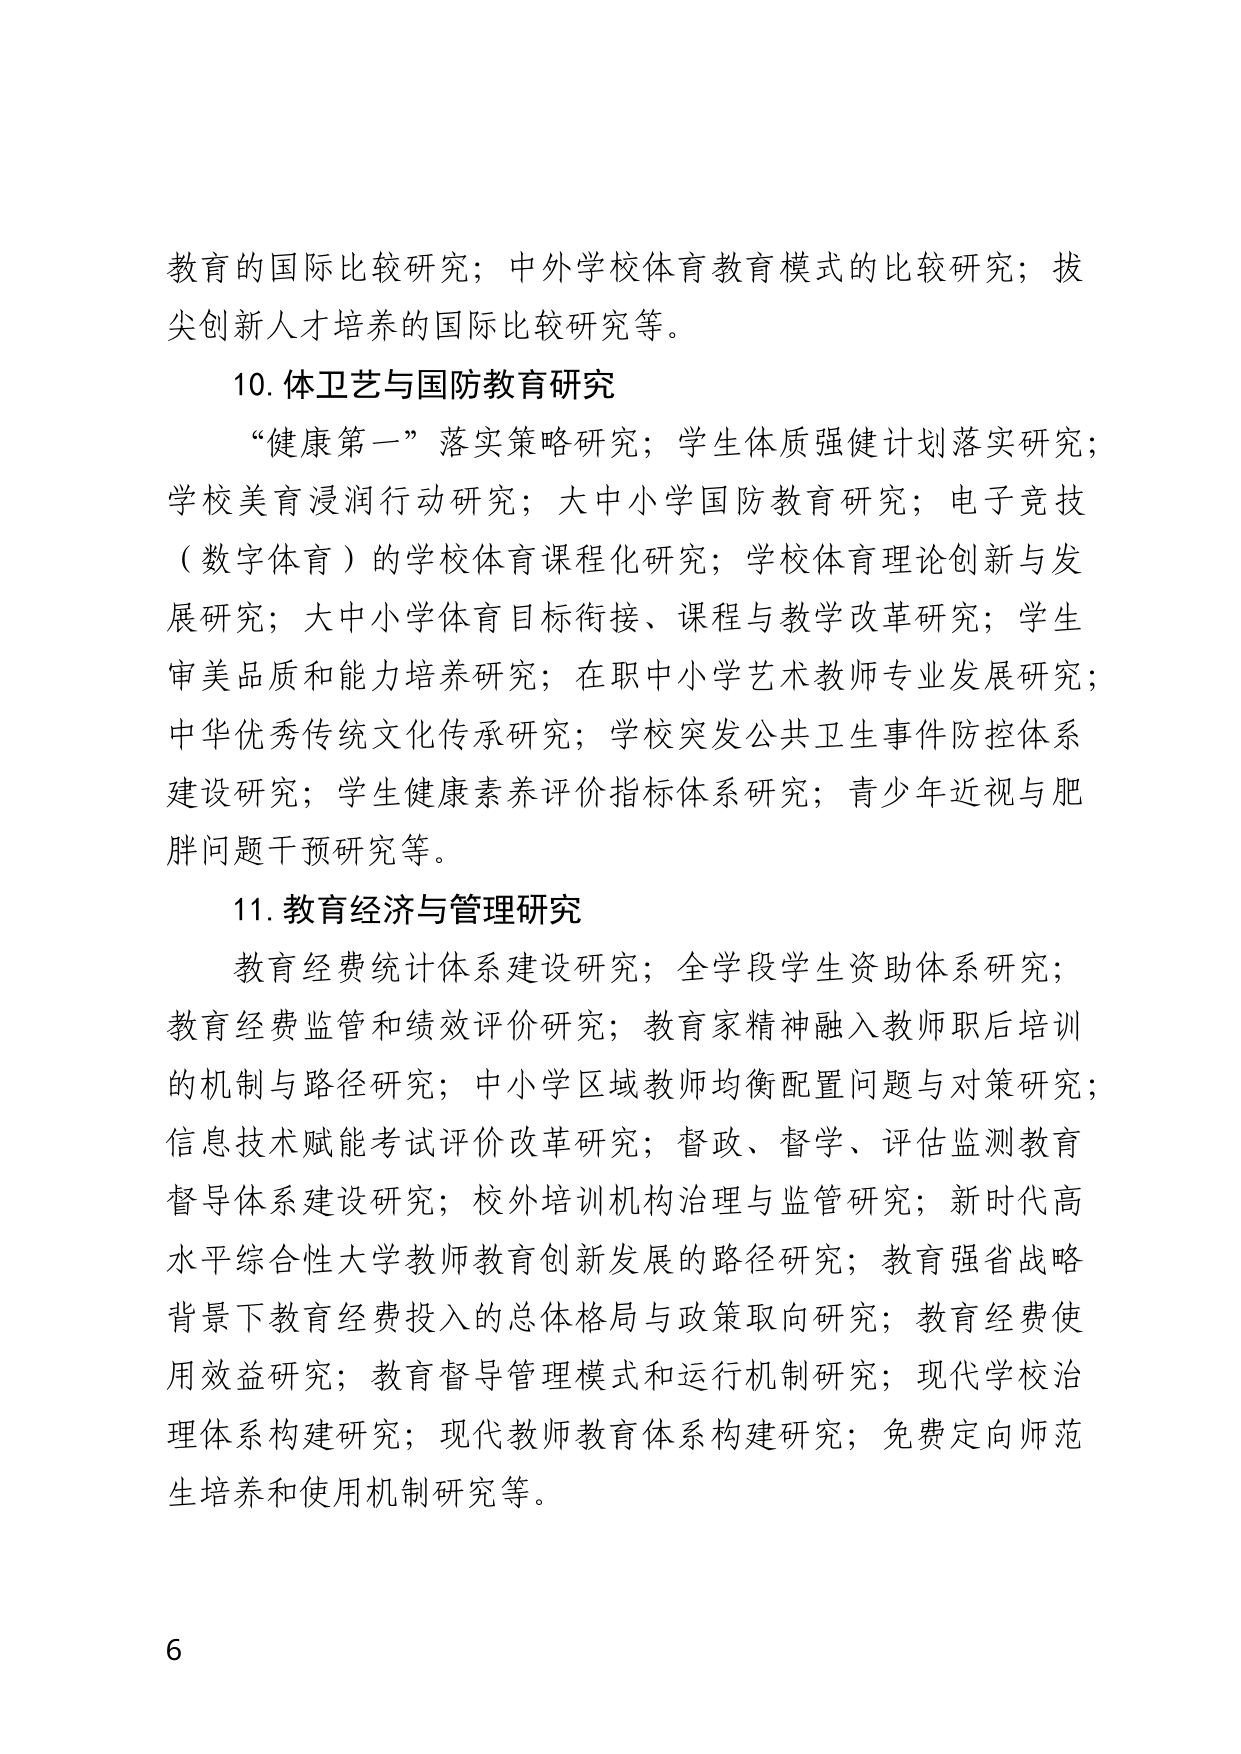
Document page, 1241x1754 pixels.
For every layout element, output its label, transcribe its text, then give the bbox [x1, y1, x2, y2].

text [165, 233, 1087, 349]
text 10.体卫艺与国防教育研究 [165, 349, 1087, 408]
text 11.教育经济与管理研究 [165, 874, 1087, 933]
text 教育经费统计体系建设研究；全学段学生资助体系研究；教育经费监管和绩效评价研究；教育家精神融入教师职后培训的机制与路径研究；中小学区域教师均衡配置问题与对策研究；信息技术赋能考试评价改革研究；督政、督学、评估监测教育督导体系建设研究；校外培训机构治理与监管研究；新时代高水平综合性大学教师教育创新发展的路径研究；教育强省战略背景下教育经费投入的总体格局与政策取向研究；教育经费使用效益研究；教育督导管理模式和运行机制研究；现代学校治理体系构建研究；现代教师教育体系构建研究；免费定向师范生培养和使用机制研究等。 [165, 933, 1087, 1516]
text “健康第一”落实策略研究；学生体质强健计划落实研究；学校美育浸润行动研究；大中小学国防教育研究；电子竞技（数字体育）的学校体育课程化研究；学校体育理论创新与发展研究；大中小学体育目标衔接、课程与教学改革研究；学生审美品质和能力培养研究；在职中小学艺术教师专业发展研究；中华优秀传统文化传承研究；学校突发公共卫生事件防控体系建设研究；学生健康素养评价指标体系研究；青少年近视与肥胖问题干预研究等。 [165, 408, 1087, 874]
